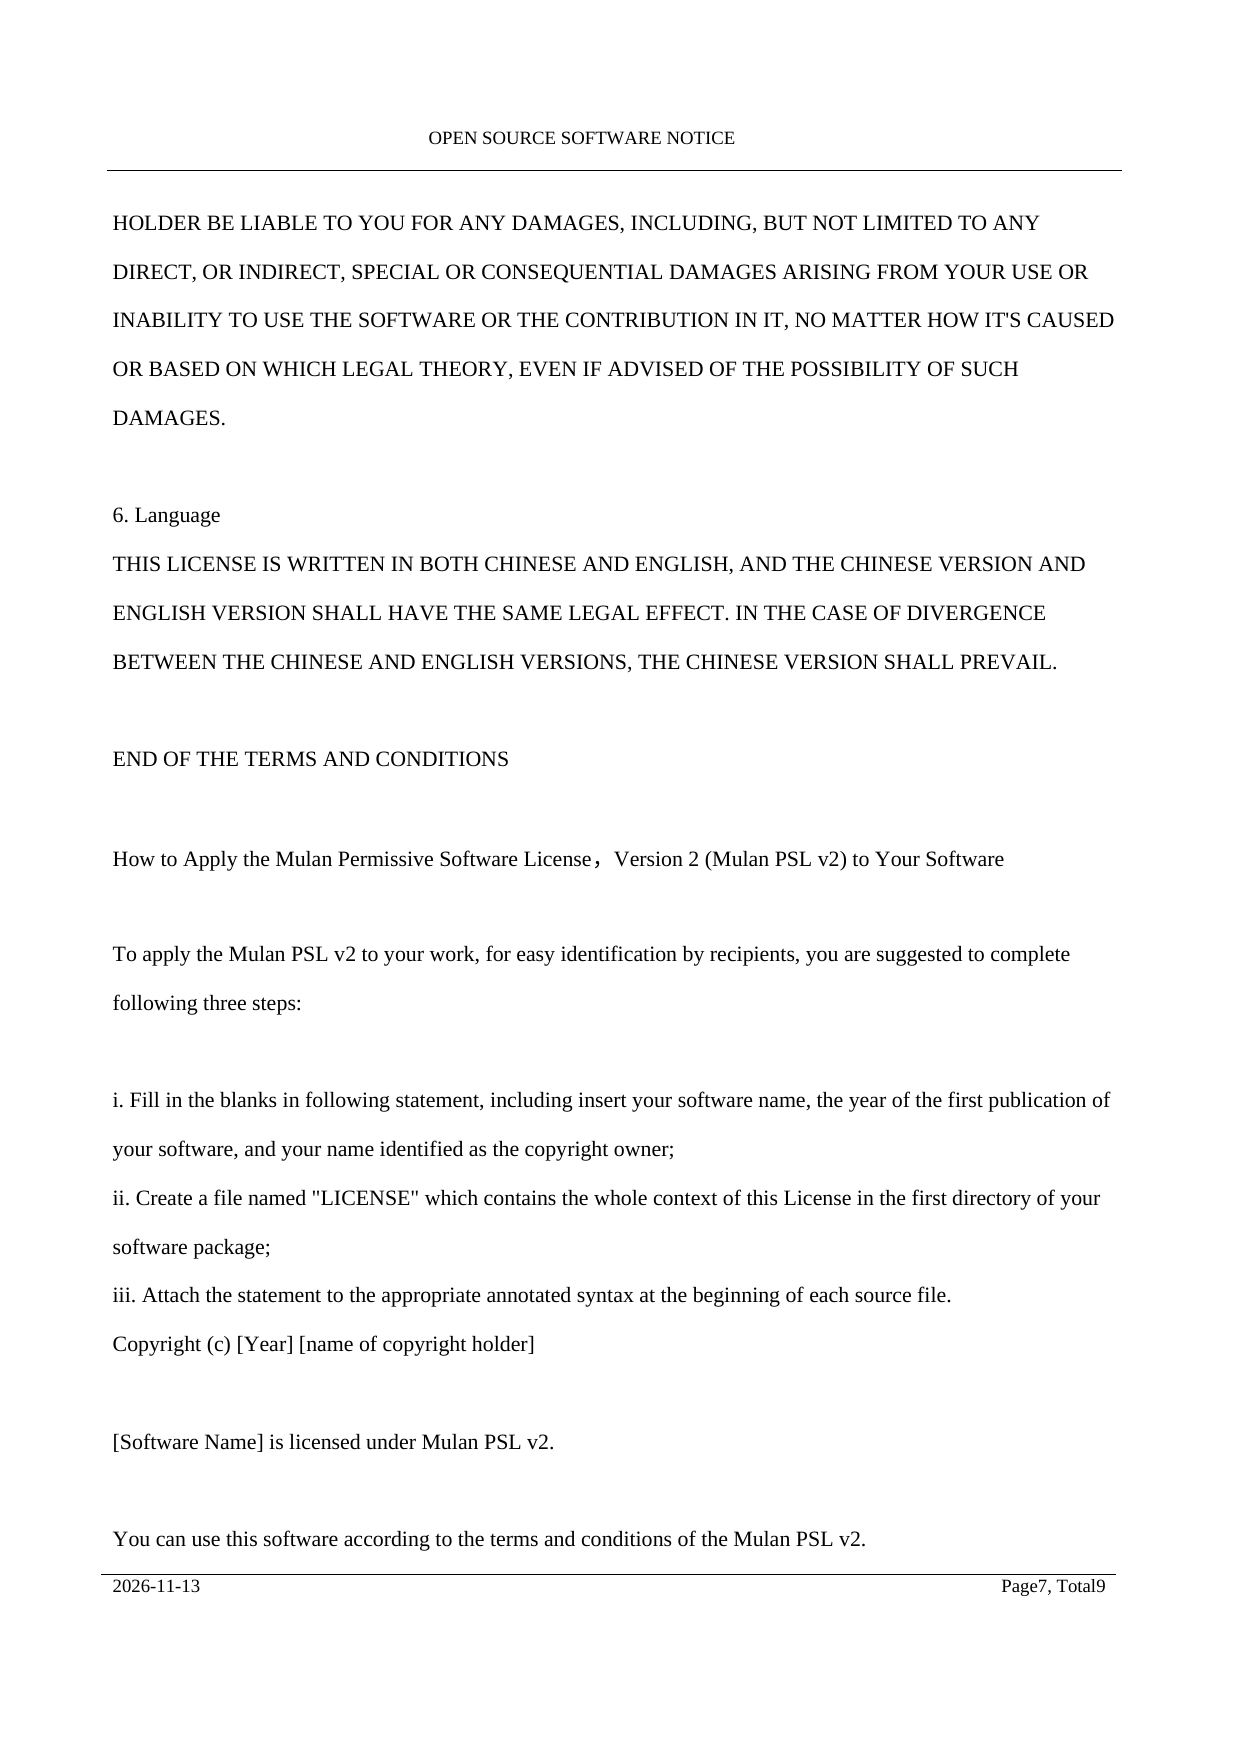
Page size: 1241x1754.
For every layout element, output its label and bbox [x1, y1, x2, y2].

text [112, 206, 1128, 1555]
